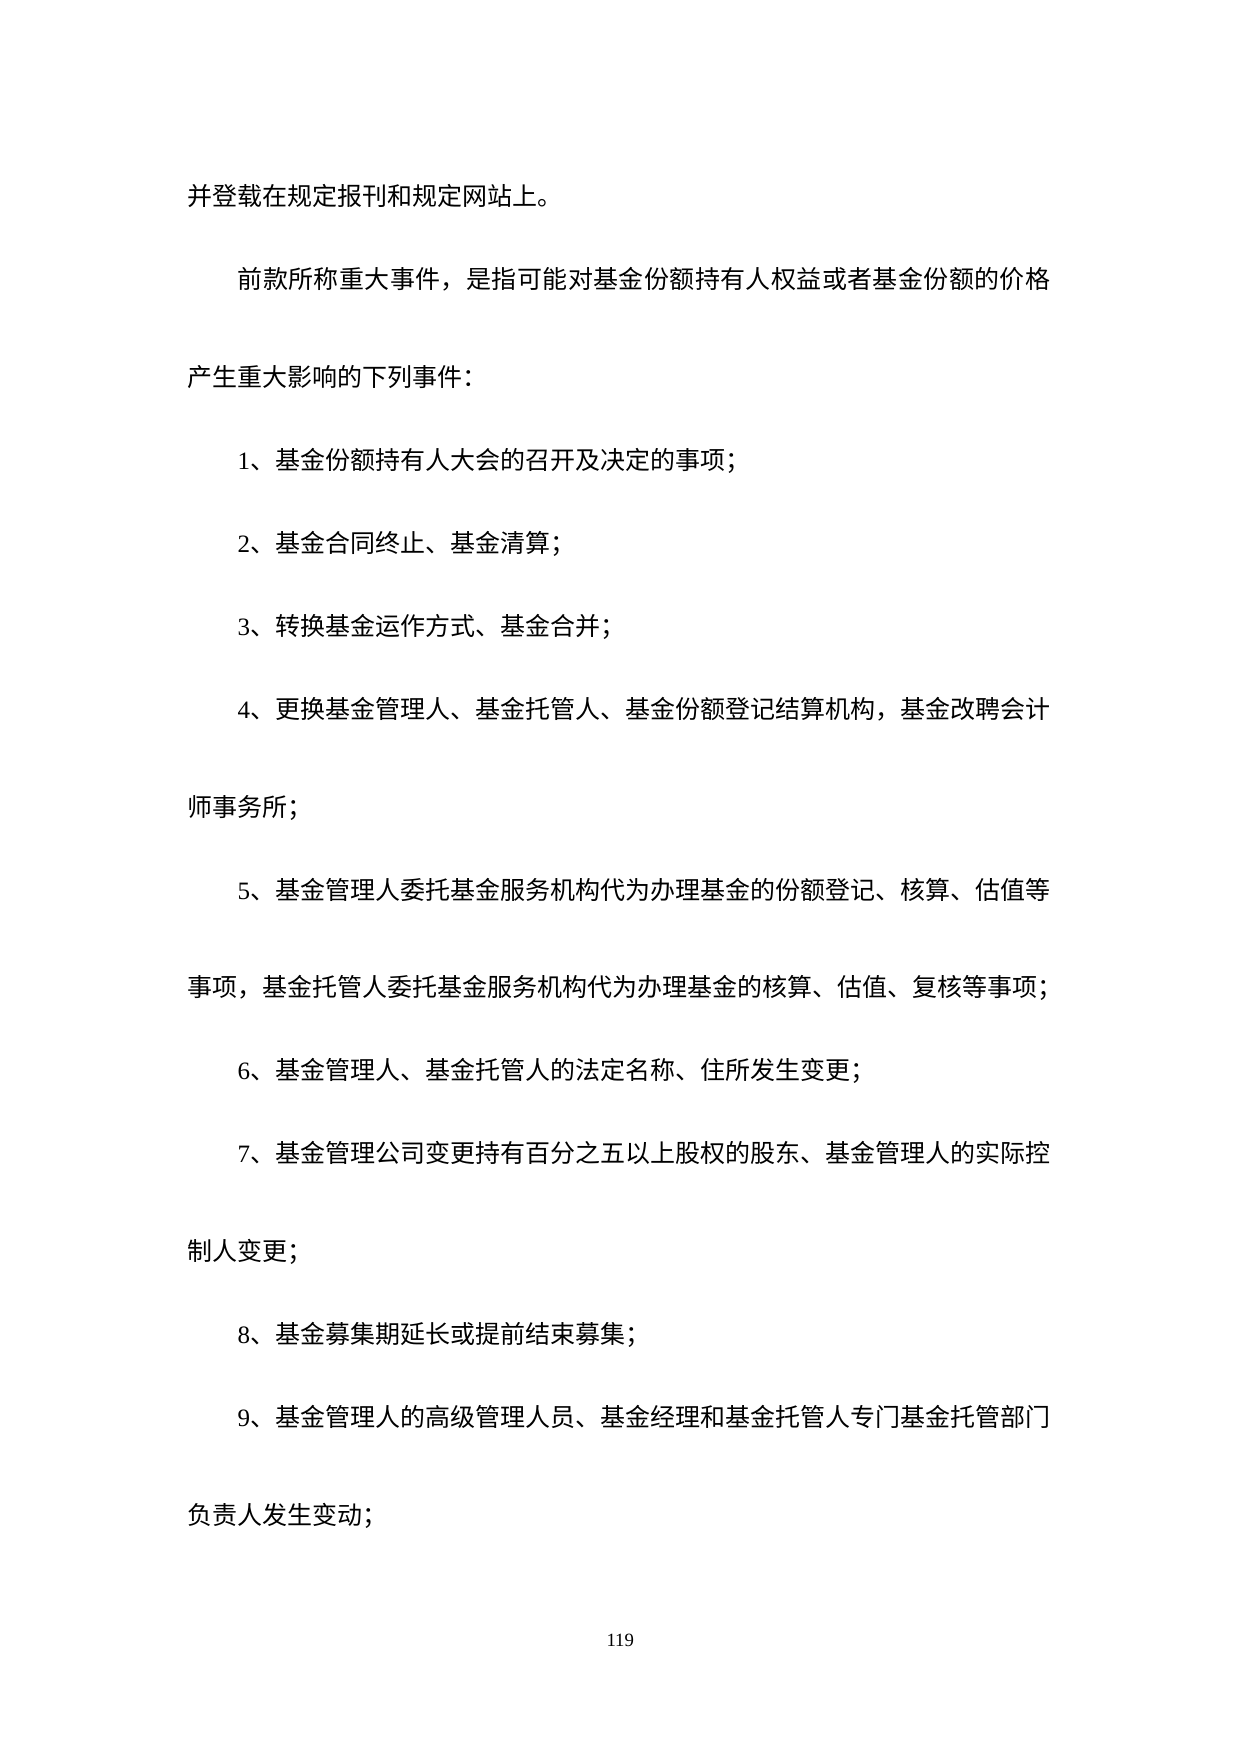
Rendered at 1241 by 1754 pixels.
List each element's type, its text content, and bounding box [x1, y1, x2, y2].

text 1、基金份额持有人大会的召开及决定的事项； [187, 426, 1053, 491]
text 5、基金管理人委托基金服务机构代为办理基金的份额登记、核算、估值等事项，基金托管人委托基金服务机构代为办理基金的核算、估值、复核等事项； [187, 856, 1053, 1018]
text 8、基金募集期延长或提前结束募集； [187, 1300, 1053, 1365]
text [187, 162, 1053, 227]
text 2、基金合同终止、基金清算； [187, 509, 1053, 574]
text 4、更换基金管理人、基金托管人、基金份额登记结算机构，基金改聘会计师事务所； [187, 675, 1053, 838]
text 3、转换基金运作方式、基金合并； [187, 592, 1053, 657]
text 9、基金管理人的高级管理人员、基金经理和基金托管人专门基金托管部门负责人发生变动； [187, 1383, 1053, 1546]
text 6、基金管理人、基金托管人的法定名称、住所发生变更； [187, 1036, 1053, 1101]
text 7、基金管理公司变更持有百分之五以上股权的股东、基金管理人的实际控制人变更； [187, 1119, 1053, 1282]
text 前款所称重大事件，是指可能对基金份额持有人权益或者基金份额的价格产生重大影响的下列事件： [187, 245, 1053, 408]
